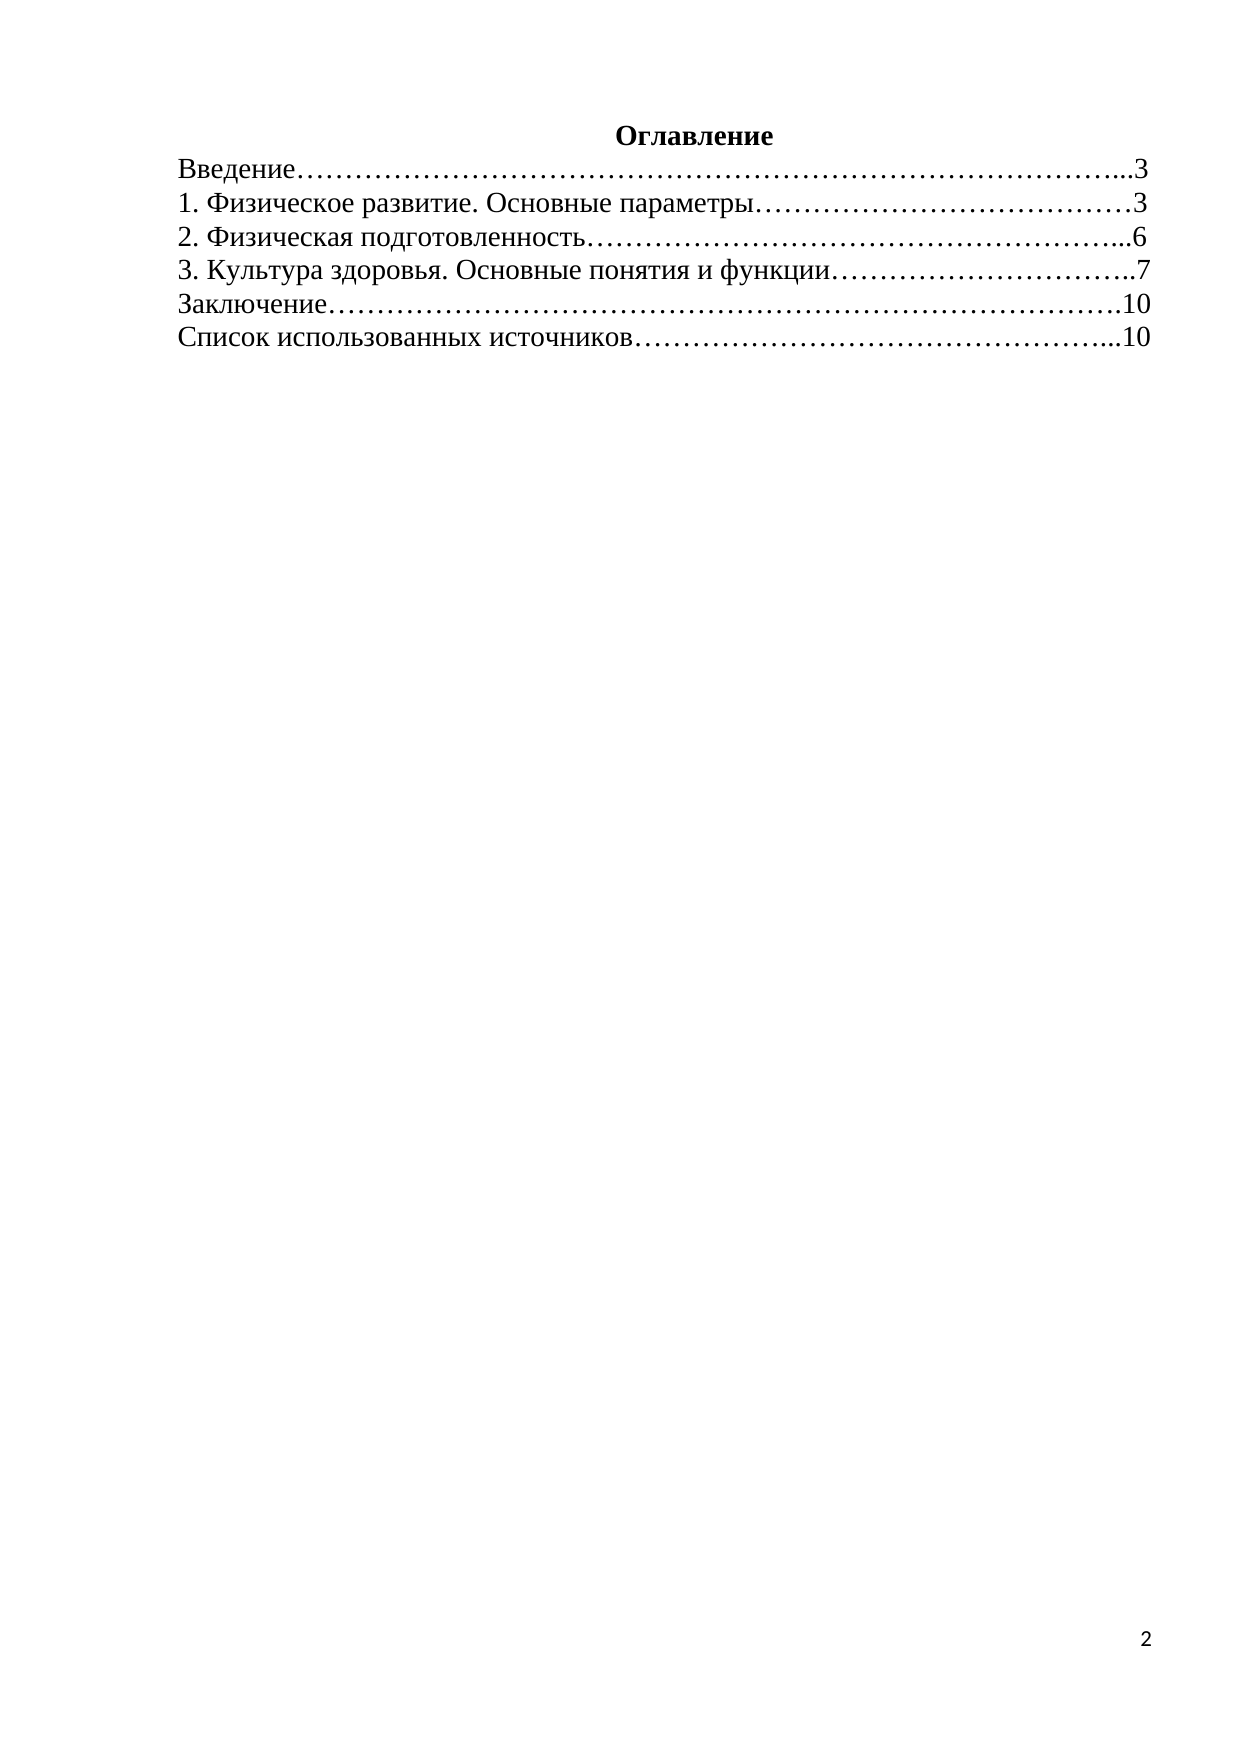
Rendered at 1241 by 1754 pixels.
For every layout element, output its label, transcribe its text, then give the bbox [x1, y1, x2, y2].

text Список использованных источников…………………………………………...10 [177, 319, 1152, 353]
text Введение…………………………………………………………………………...3 [177, 152, 1152, 185]
text Оглавление [177, 118, 1152, 152]
text 3. Культура здоровья. Основные понятия и функции…………………………..7 [177, 252, 1152, 286]
text 2. Физическая подготовленность………………………………………………...6 [177, 219, 1152, 252]
text Заключение……………………………………………………………………….10 [177, 286, 1152, 319]
text 1. Физическое развитие. Основные параметры…………………………………3 [177, 185, 1152, 219]
